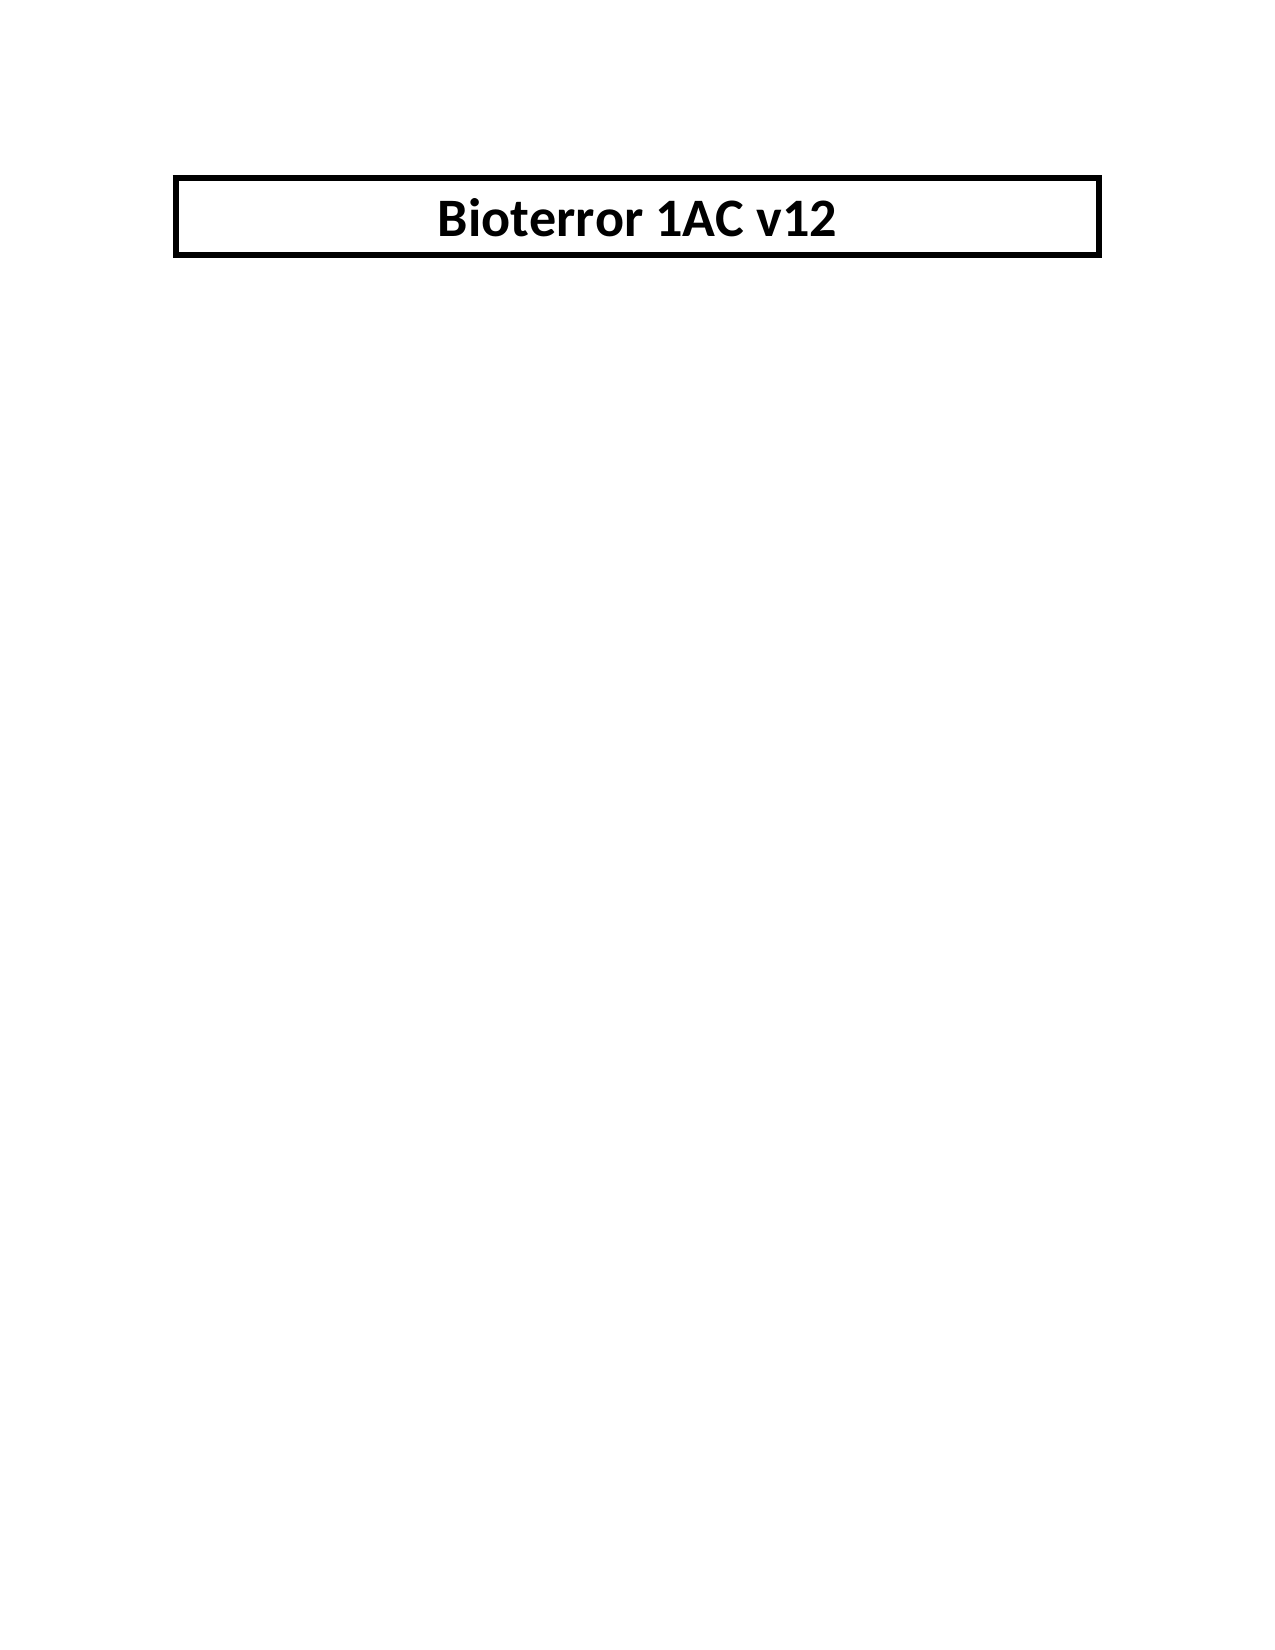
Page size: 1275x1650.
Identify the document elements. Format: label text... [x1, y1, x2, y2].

subtitle Bioterror 1AC v12 [179, 181, 1096, 252]
